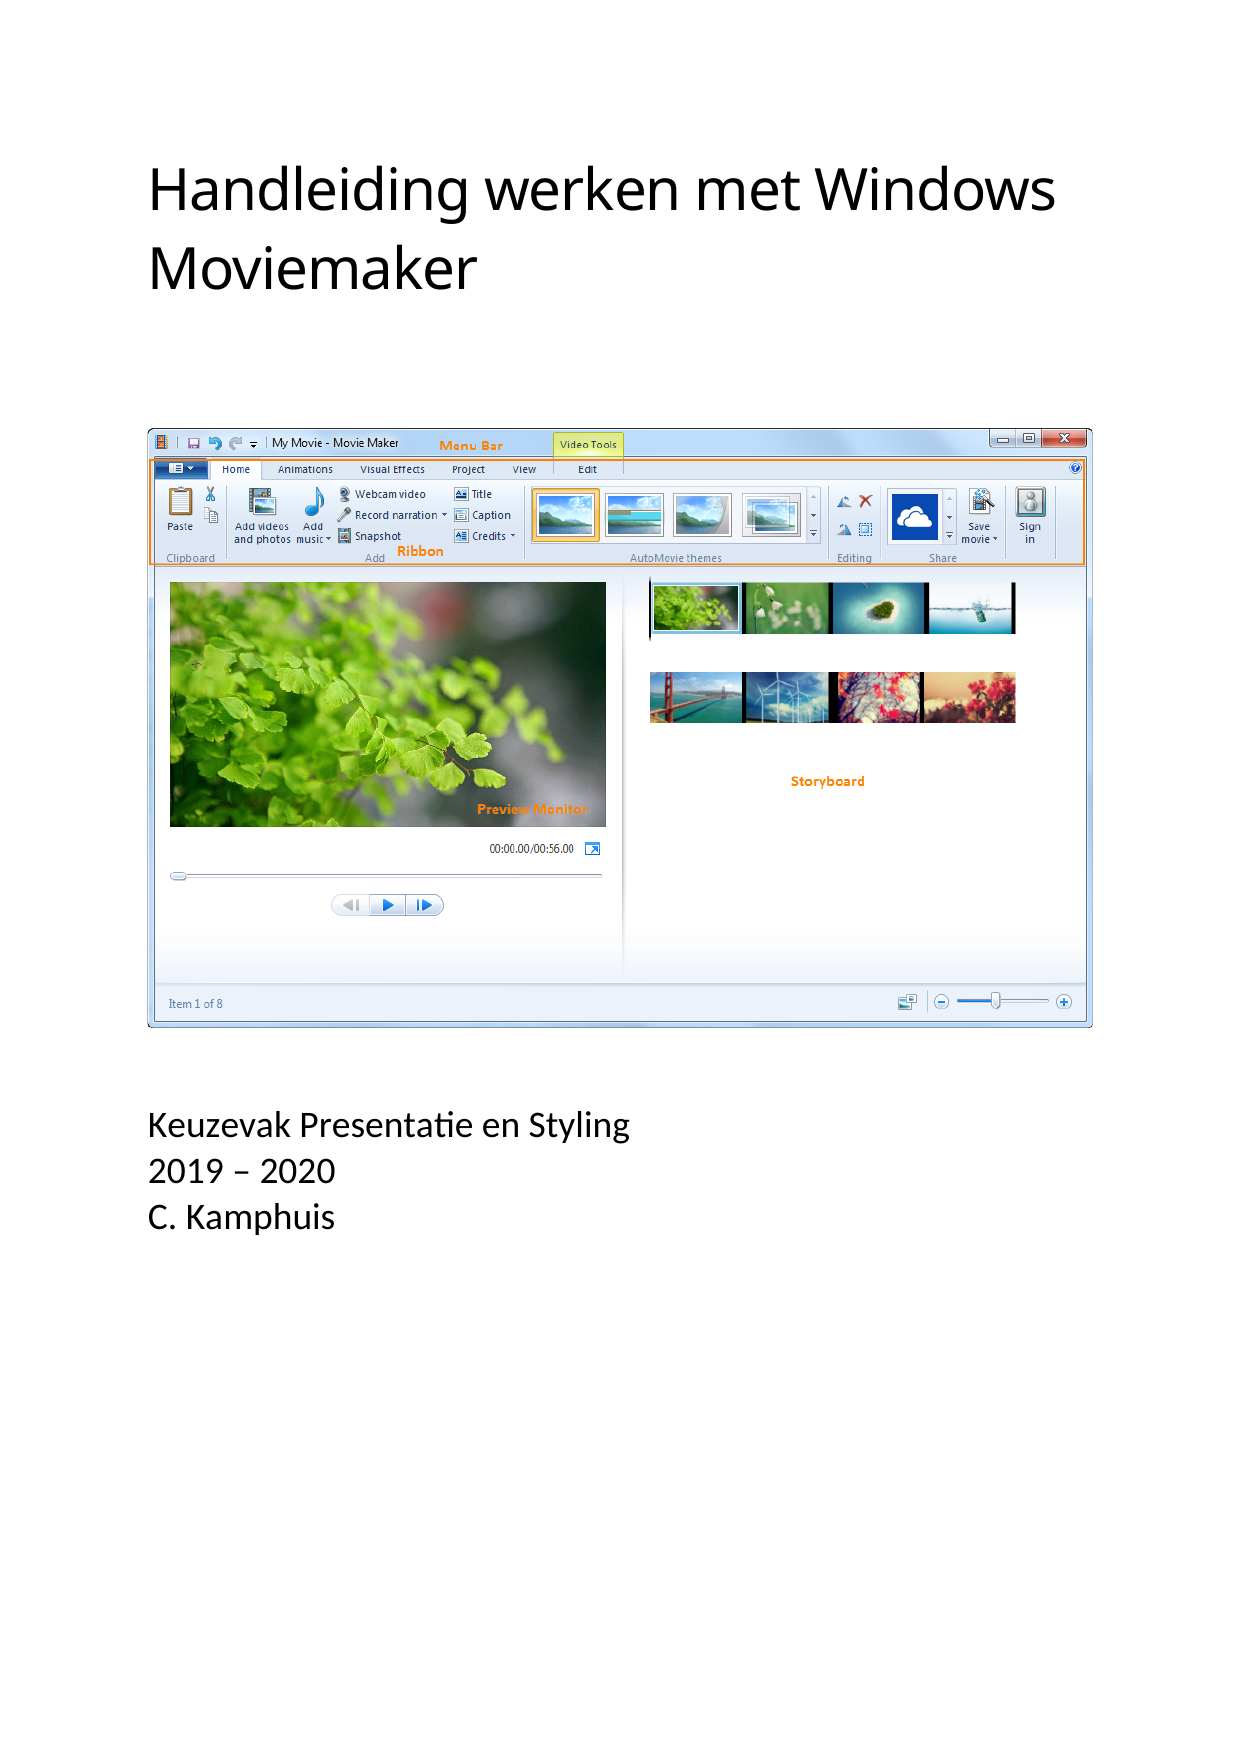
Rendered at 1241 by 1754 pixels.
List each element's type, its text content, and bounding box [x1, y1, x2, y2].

text Keuzevak Presentatie en Styling [148, 1101, 1093, 1147]
picture [147, 428, 1093, 1028]
title Handleiding werken met Windows Moviemaker [148, 148, 1093, 307]
text 2019 – 2020 [148, 1147, 1093, 1193]
text C. Kamphuis [148, 1193, 1093, 1239]
